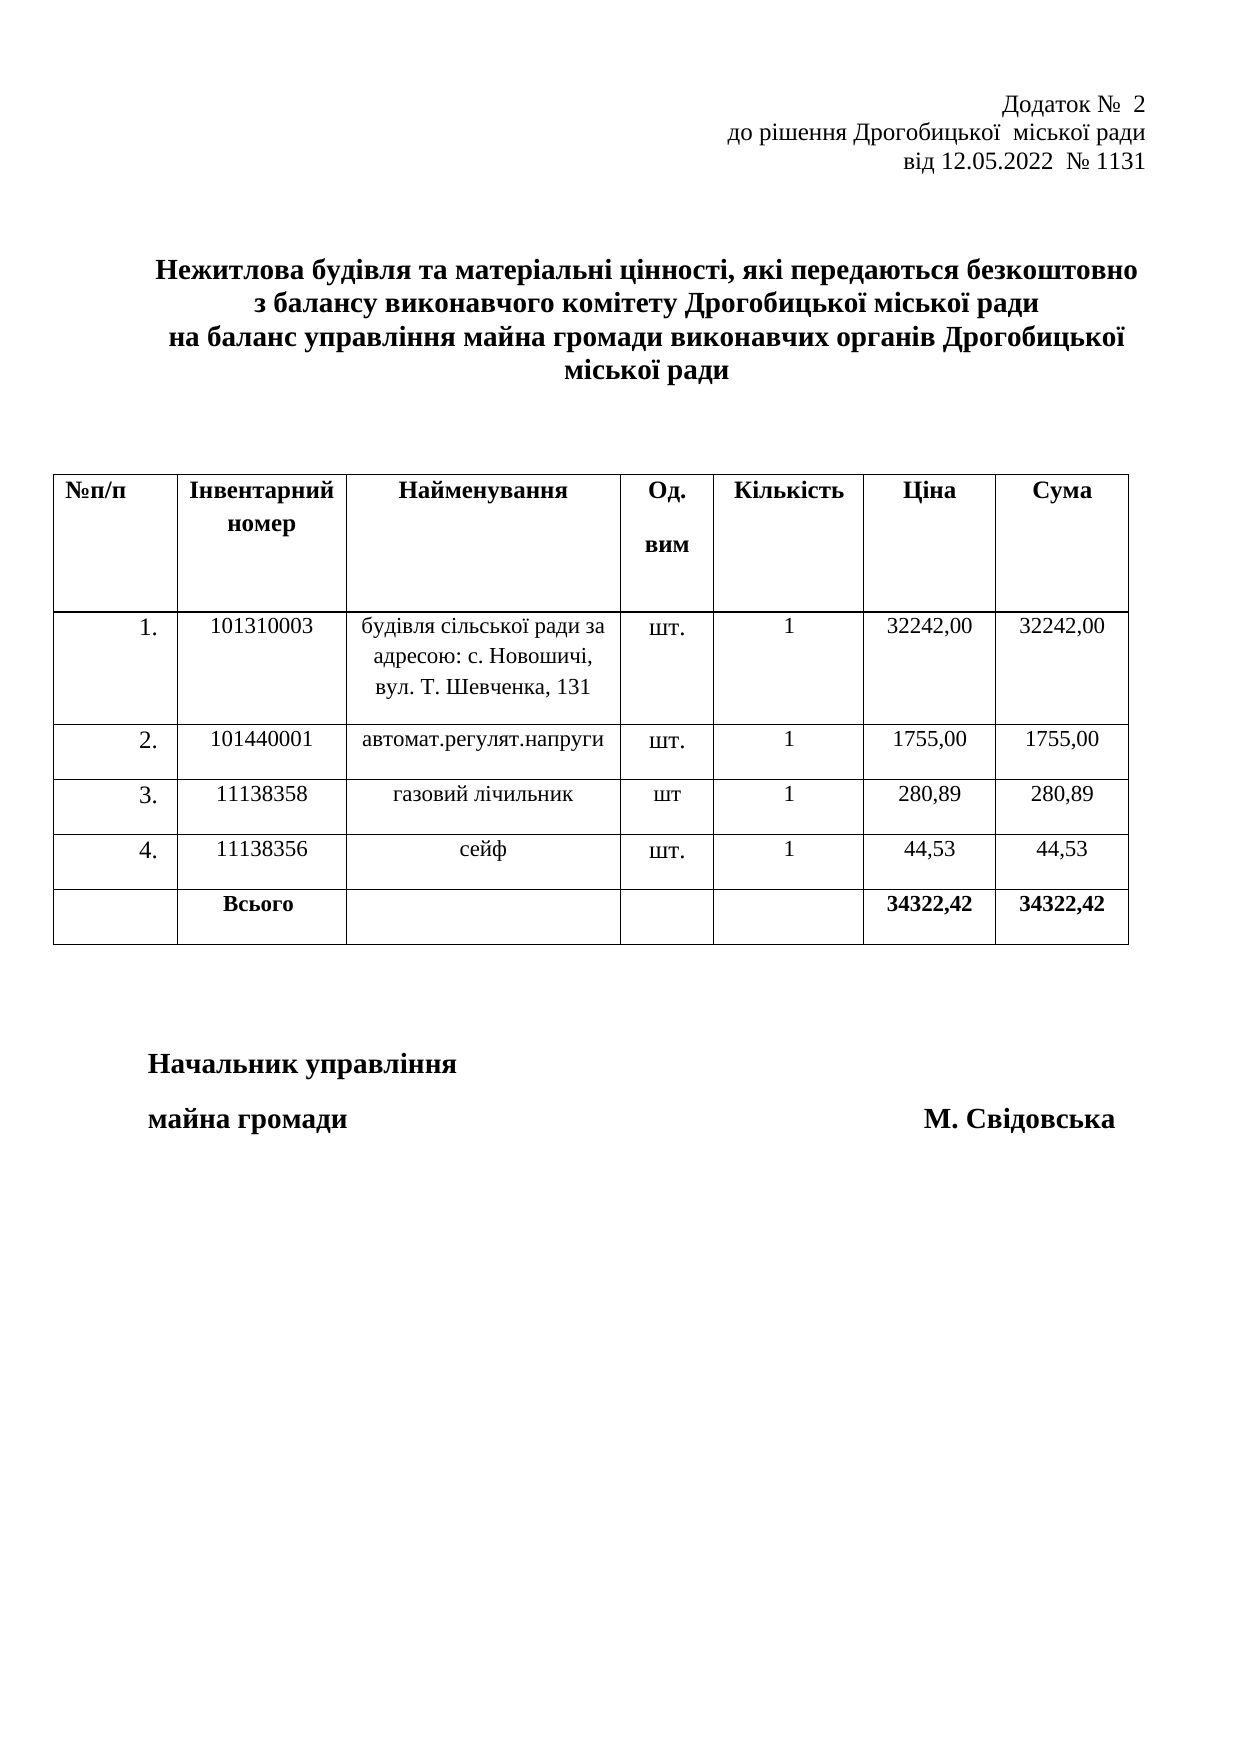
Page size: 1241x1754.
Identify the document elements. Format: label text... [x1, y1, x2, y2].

table_cell [54, 725, 177, 779]
table_cell шт. [621, 835, 713, 888]
table_cell 11138358 [178, 780, 346, 834]
table_cell [347, 890, 620, 943]
table_cell будівля сільської ради за адресою: с. Новошичі, вул. Т. Шевченка, 131 [347, 613, 620, 724]
table_cell шт. [621, 725, 713, 779]
text Нежитлова будівля та матеріальні цінності, які передаються безкоштовно з балансу виконавчого комітету Дрогобицької міської ради [148, 252, 1146, 319]
table_cell Всього [178, 890, 346, 943]
table_cell 34322,42 [864, 890, 995, 943]
table_cell 1 [714, 613, 863, 724]
table_cell [54, 613, 177, 724]
text на баланс управління майна громади виконавчих органів Дрогобицької [148, 319, 1146, 352]
table_header Інвентарний номер [178, 475, 346, 611]
table_cell 32242,00 [996, 613, 1128, 724]
table_cell [54, 835, 177, 888]
table_cell 1755,00 [996, 725, 1128, 779]
table_cell 101440001 [178, 725, 346, 779]
table_header Найменування [347, 475, 620, 611]
table_cell [54, 890, 177, 943]
subtitle до рішення Дрогобицької міської ради [148, 117, 1146, 146]
table_cell [54, 780, 177, 834]
table_cell 44,53 [864, 835, 995, 888]
text майна громади М. Свідовська [148, 1101, 1146, 1134]
table_cell 1 [714, 835, 863, 888]
table_cell 44,53 [996, 835, 1128, 888]
subtitle від 12.05.2022 № 1131 [148, 146, 1146, 175]
table_cell 280,89 [864, 780, 995, 834]
table_cell 1 [714, 725, 863, 779]
table_cell 101310003 [178, 613, 346, 724]
table_cell сейф [347, 835, 620, 888]
table_cell 32242,00 [864, 613, 995, 724]
table_cell [621, 890, 713, 943]
table_cell 1755,00 [864, 725, 995, 779]
table_cell 280,89 [996, 780, 1128, 834]
table_header Ціна [864, 475, 995, 611]
table_cell шт. [621, 613, 713, 724]
table_header Сума [996, 475, 1128, 611]
table_header №п/п [54, 475, 177, 611]
subtitle Додаток № 2 [148, 89, 1146, 117]
table_header Од. вим [621, 475, 713, 611]
table_cell автомат.регулят.напруги [347, 725, 620, 779]
table_cell газовий лічильник [347, 780, 620, 834]
text міської ради [148, 352, 1146, 386]
table_cell шт [621, 780, 713, 834]
table_cell 34322,42 [996, 890, 1128, 943]
table_cell 11138356 [178, 835, 346, 888]
text Начальник управління [148, 1047, 1146, 1080]
table_header Кількість [714, 475, 863, 611]
table_cell [714, 890, 863, 943]
table_cell 1 [714, 780, 863, 834]
